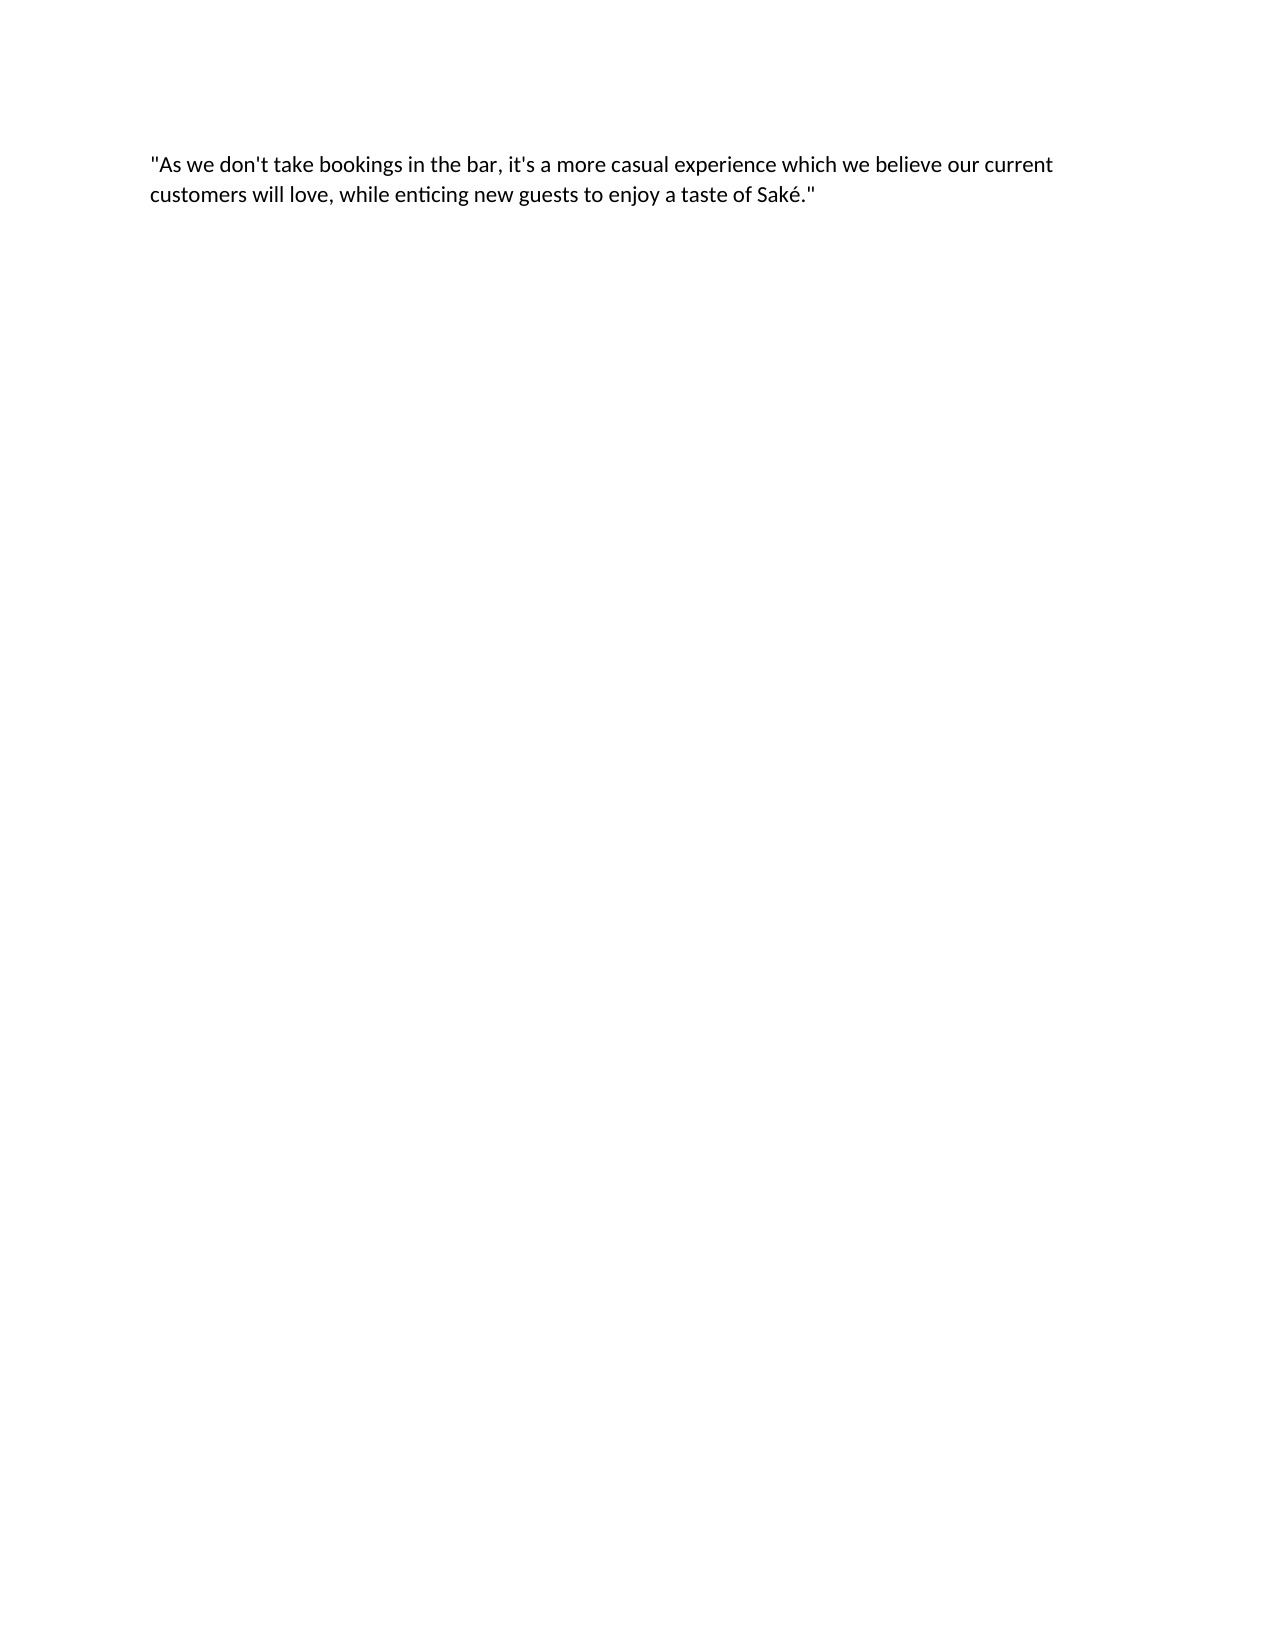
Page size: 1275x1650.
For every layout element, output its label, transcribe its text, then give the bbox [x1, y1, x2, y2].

text "As we don't take bookings in the bar, it's a more casual experience which we believe our current customers will love, while enticing new guests to enjoy a taste of Saké." [150, 150, 1125, 208]
